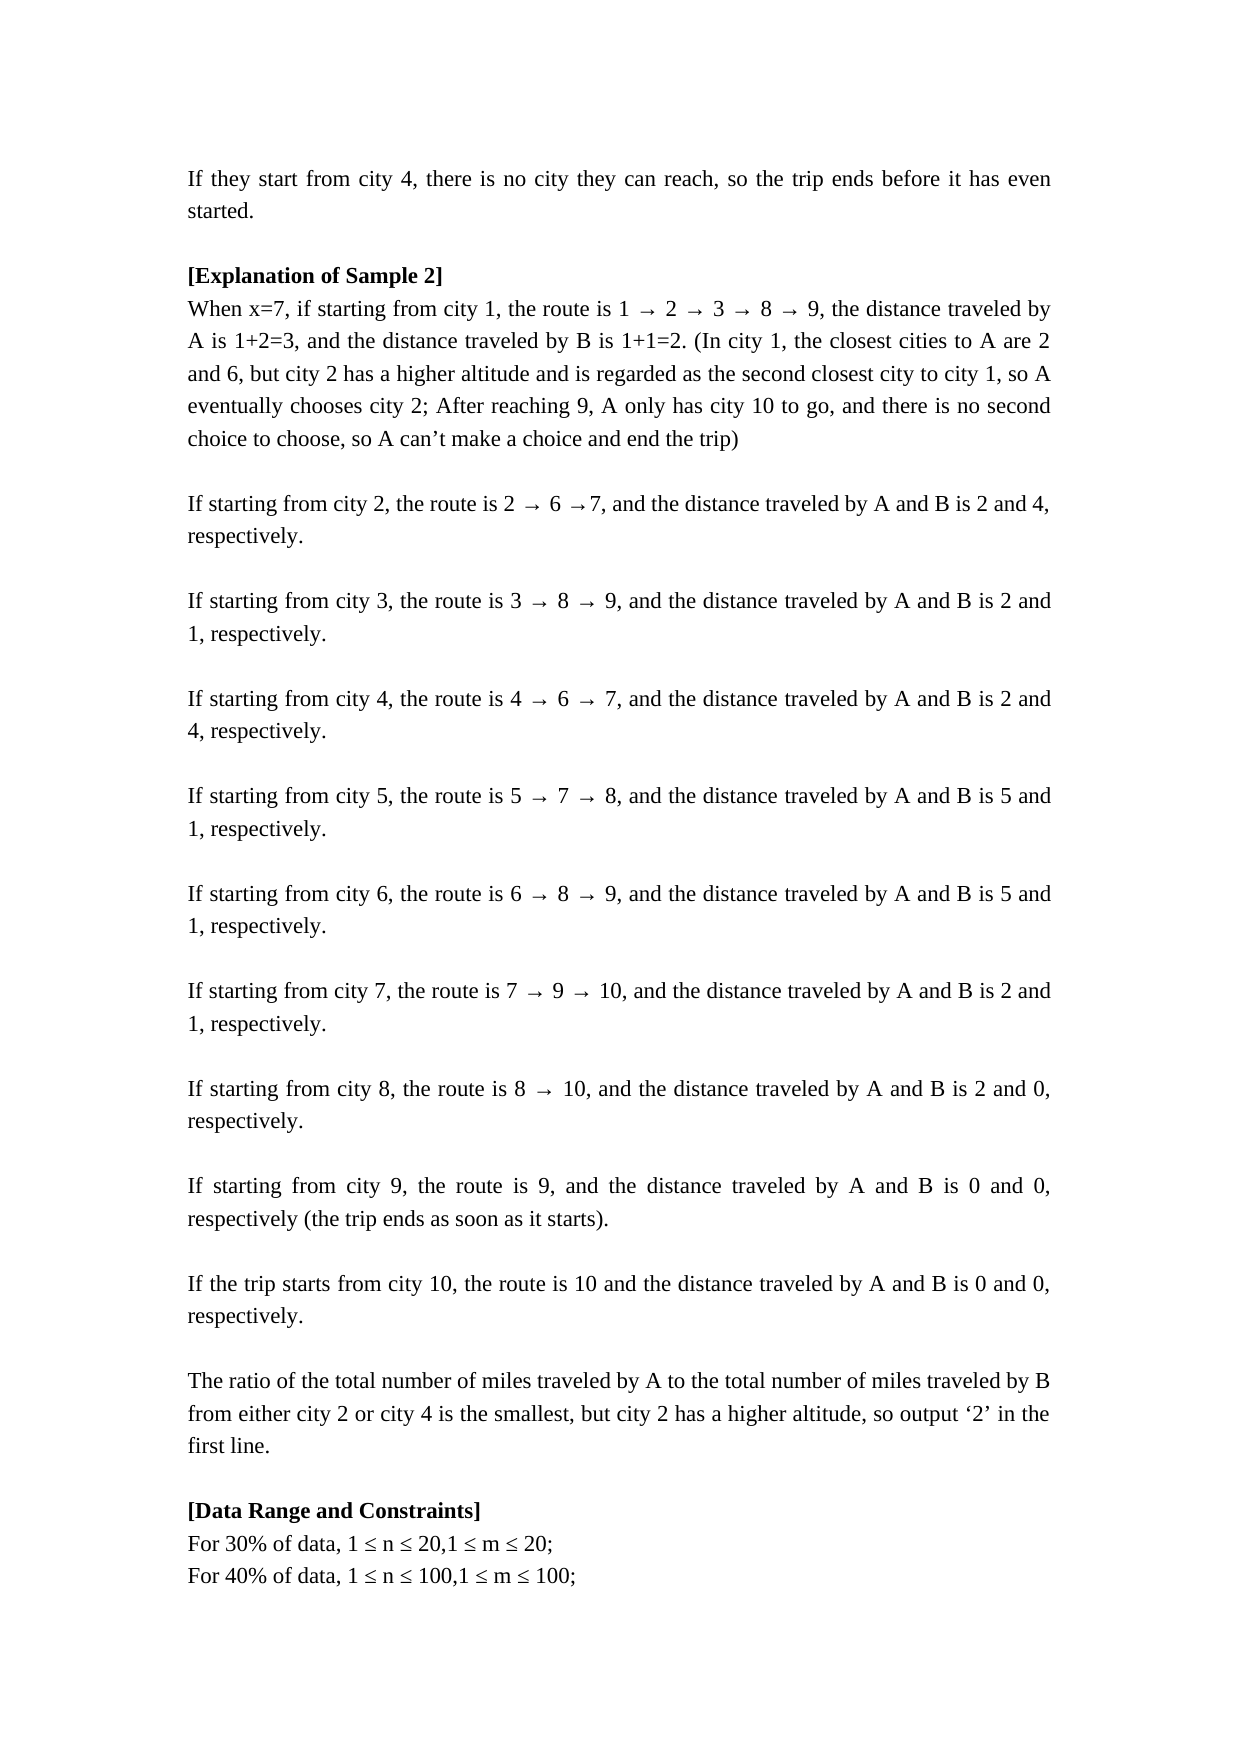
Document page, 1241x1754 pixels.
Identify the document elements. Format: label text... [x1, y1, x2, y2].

text For 40% of data, 1 ≤ n ≤ 100,1 ≤ m ≤ 100; [187, 1559, 1053, 1592]
text If starting from city 9, the route is 9, and the distance traveled by A and B is 0 and 0, respectively (the trip ends as soon as it starts). [187, 1169, 1053, 1234]
text If starting from city 5, the route is 5 → 7 → 8, and the distance traveled by A and B is 5 and 1, respectively. [187, 779, 1053, 844]
text If starting from city 4, the route is 4 → 6 → 7, and the distance traveled by A and B is 2 and 4, respectively. [187, 682, 1053, 747]
text If starting from city 7, the route is 7 → 9 → 10, and the distance traveled by A and B is 2 and 1, respectively. [187, 974, 1053, 1039]
text [Data Range and Constraints] [187, 1494, 1053, 1527]
text If starting from city 8, the route is 8 → 10, and the distance traveled by A and B is 2 and 0, respectively. [187, 1072, 1053, 1137]
text The ratio of the total number of miles traveled by A to the total number of miles traveled by B from either city 2 or city 4 is the smallest, but city 2 has a higher altitude, so output ‘2’ in the first line. [187, 1364, 1053, 1462]
text If they start from city 4, there is no city they can reach, so the trip ends before it has even started. [187, 162, 1053, 227]
text When x=7, if starting from city 1, the route is 1 → 2 → 3 → 8 → 9, the distance traveled by A is 1+2=3, and the distance traveled by B is 1+1=2. (In city 1, the closest cities to A are 2 and 6, but city 2 has a higher altitude and is regarded as the second closest city to city 1, so A eventually chooses city 2; After reaching 9, A only has city 10 to go, and there is no second choice to choose, so A can’t make a choice and end the trip) [187, 292, 1053, 454]
text If starting from city 2, the route is 2 → 6 →7, and the distance traveled by A and B is 2 and 4, respectively. [187, 487, 1053, 552]
text [Explanation of Sample 2] [187, 259, 1053, 292]
text For 30% of data, 1 ≤ n ≤ 20,1 ≤ m ≤ 20; [187, 1527, 1053, 1559]
text If the trip starts from city 10, the route is 10 and the distance traveled by A and B is 0 and 0, respectively. [187, 1267, 1053, 1332]
text If starting from city 3, the route is 3 → 8 → 9, and the distance traveled by A and B is 2 and 1, respectively. [187, 584, 1053, 649]
text If starting from city 6, the route is 6 → 8 → 9, and the distance traveled by A and B is 5 and 1, respectively. [187, 877, 1053, 942]
